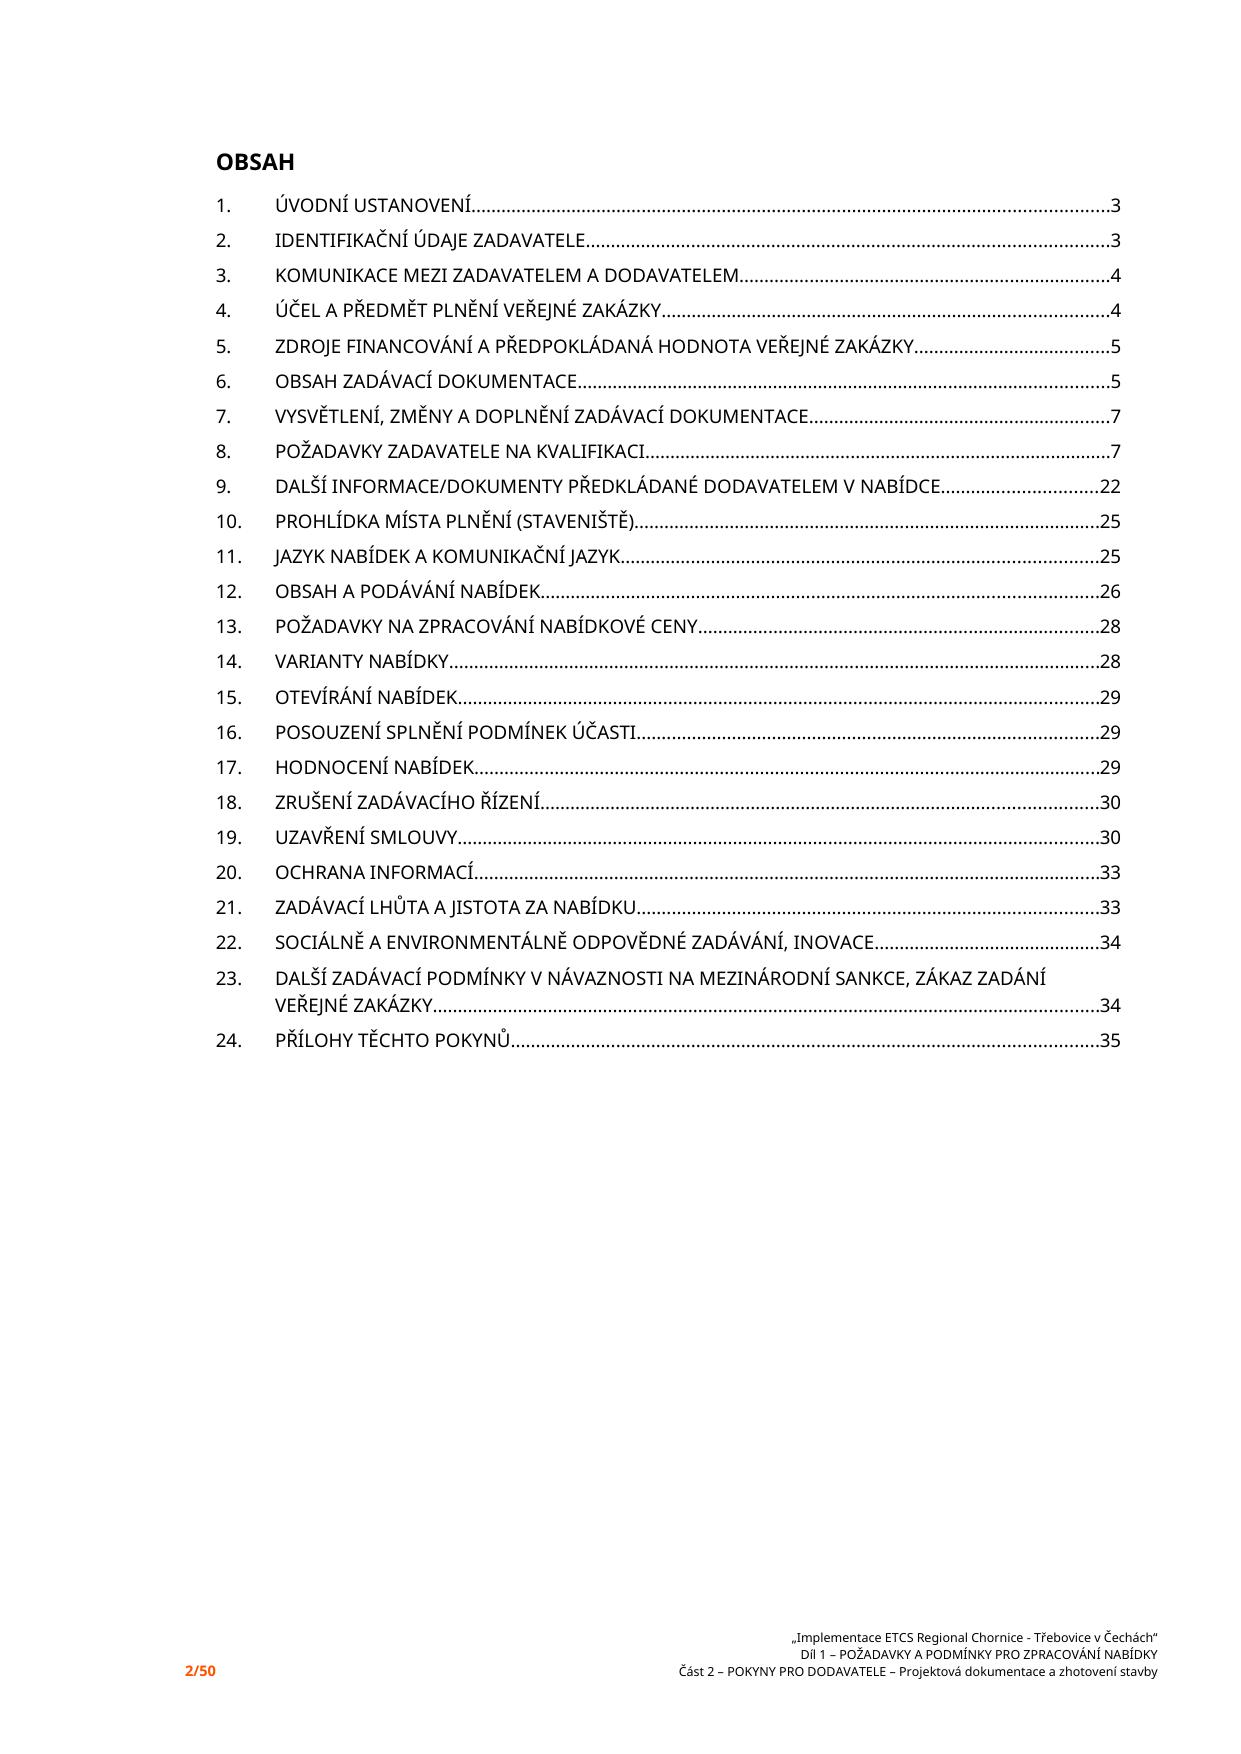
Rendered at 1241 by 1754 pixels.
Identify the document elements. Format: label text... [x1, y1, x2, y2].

text Obsah [216, 146, 1122, 177]
text 9. DALŠÍ INFORMACE/DOKUMENTY PŘEDKLÁDANÉ DODAVATELEM v NABÍDCE 22 [216, 473, 1122, 499]
text 4. ÚČEL a PŘEDMĚT PLNĚNÍ VEŘEJNÉ ZAKÁZKY 4 [216, 298, 1122, 323]
text 10. PROHLÍDKA MÍSTA PLNĚNÍ (STAVENIŠTĚ) 25 [216, 508, 1122, 534]
text 18. ZRUŠENÍ ZADÁVACÍHO ŘÍZENÍ 30 [216, 789, 1122, 815]
text 3. KOMUNIKACE MEZI ZADAVATELEM a DODAVATELEM 4 [216, 263, 1122, 288]
text 6. OBSAH ZADÁVACÍ DOKUMENTACE 5 [216, 368, 1122, 393]
text 23. Další zadávací podmínky v návaznosti na MEZINÁRODNÍ sankce, zákaz zadání veřejné zakázky 34 [216, 965, 1122, 1018]
text 15. OTEVÍRÁNÍ NABÍDEK 29 [216, 684, 1122, 709]
text 22. SOCIÁLNĚ A ENVIRONMENTÁLNĚ ODPOVĚDNÉ ZADÁVÁNÍ, INOVACE 34 [216, 930, 1122, 955]
text 14. VARIANTY NABÍDKY 28 [216, 649, 1122, 674]
text 12. OBSAH a PODÁVÁNÍ NABÍDEK 26 [216, 579, 1122, 604]
text 2. IDENTIFIKAČNÍ ÚDAJE ZADAVATELE 3 [216, 228, 1122, 253]
text 5. ZDROJE FINANCOVÁNÍ a PŘEDPOKLÁDANÁ HODNOTA VEŘEJNÉ ZAKÁZKY 5 [216, 333, 1122, 358]
text 8. POŽADAVKY ZADAVATELE NA KVALIFIKACI 7 [216, 438, 1122, 464]
text 11. JAZYK NABÍDEK A KOMUNIKAČNÍ JAZYK 25 [216, 543, 1122, 569]
text 21. ZADÁVACÍ LHŮTA A JISTOTA ZA NABÍDKU 33 [216, 894, 1122, 920]
text 20. OCHRANA INFORMACÍ 33 [216, 859, 1122, 885]
text 16. POSOUZENÍ SPLNĚNÍ PODMÍNEK ÚČASTI 29 [216, 719, 1122, 744]
text 19. UZAVŘENÍ SMLOUVY 30 [216, 824, 1122, 850]
text 7. VYSVĚTLENÍ, ZMĚNY a DOPLNĚNÍ ZADÁVACÍ DOKUMENTACE 7 [216, 403, 1122, 429]
text 24. PŘÍLOHY TĚCHTO POKYNŮ 35 [216, 1027, 1122, 1053]
text 17. HODNOCENÍ NABÍDEK 29 [216, 754, 1122, 780]
text 1. ÚVODNÍ USTANOVENÍ 3 [216, 192, 1122, 218]
text 13. POŽADAVKY NA ZPRACOVÁNÍ NABÍDKOVÉ CENY 28 [216, 614, 1122, 639]
